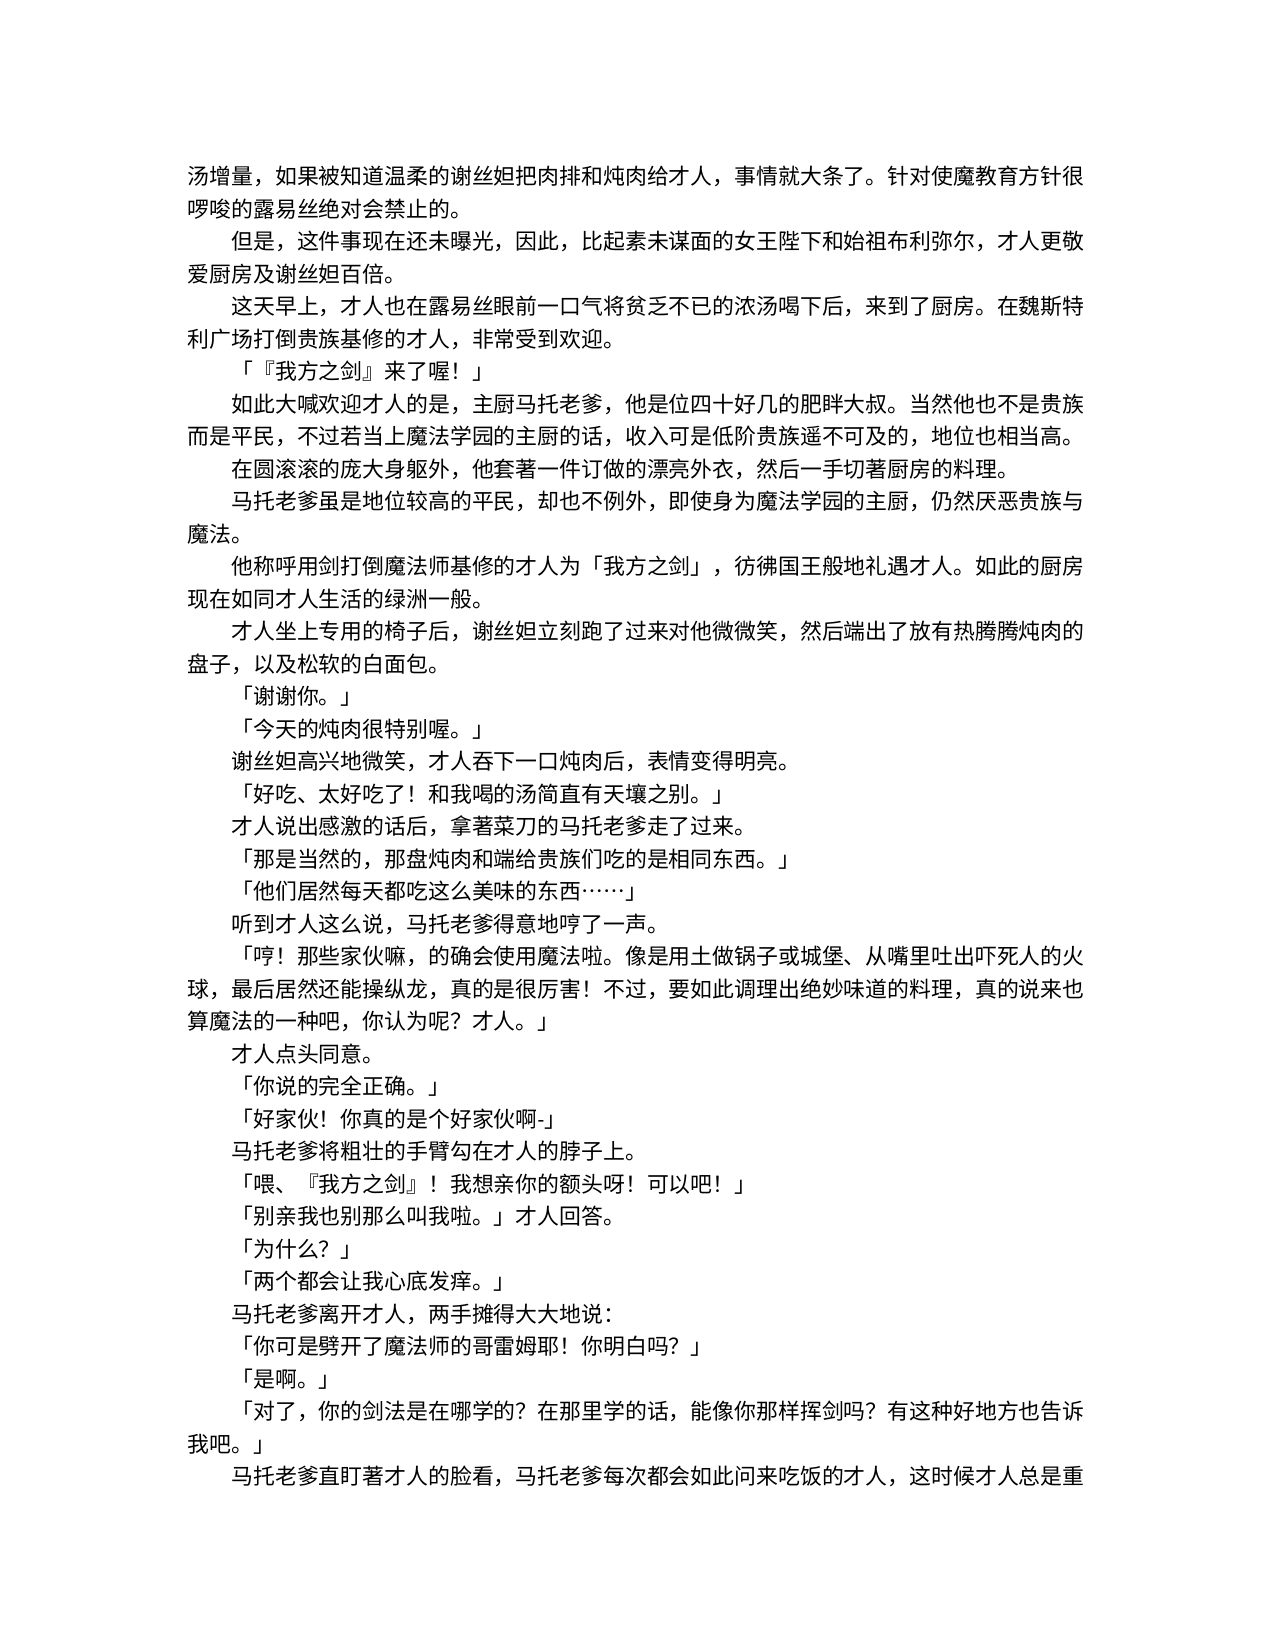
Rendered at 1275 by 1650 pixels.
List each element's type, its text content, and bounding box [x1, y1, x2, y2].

text 「喂、『我方之剑』！我想亲你的额头呀！可以吧！」 [187, 1166, 1087, 1199]
text 「今天的炖肉很特别喔。」 [187, 711, 1087, 744]
text 这天早上，才人也在露易丝眼前一口气将贫乏不已的浓汤喝下后，来到了厨房。在魏斯特利广场打倒贵族基修的才人，非常受到欢迎。 [187, 289, 1087, 354]
text 在圆滚滚的庞大身躯外，他套著一件订做的漂亮外衣，然后一手切著厨房的料理。 [187, 451, 1087, 484]
text 但是，这件事现在还未曝光，因此，比起素未谋面的女王陛下和始祖布利弥尔，才人更敬爱厨房及谢丝妲百倍。 [187, 224, 1087, 289]
text 「你可是劈开了魔法师的哥雷姆耶！你明白吗？」 [187, 1329, 1087, 1361]
text 他称呼用剑打倒魔法师基修的才人为「我方之剑」，彷彿国王般地礼遇才人。如此的厨房现在如同才人生活的绿洲一般。 [187, 549, 1087, 614]
text 「别亲我也别那么叫我啦。」才人回答。 [187, 1199, 1087, 1231]
text 「是啊。」 [187, 1361, 1087, 1394]
text 才人坐上专用的椅子后，谢丝妲立刻跑了过来对他微微笑，然后端出了放有热腾腾炖肉的盘子，以及松软的白面包。 [187, 614, 1087, 679]
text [187, 159, 1087, 224]
text 「为什么？」 [187, 1231, 1087, 1264]
text 马托老爹将粗壮的手臂勾在才人的脖子上。 [187, 1134, 1087, 1166]
text 马托老爹离开才人，两手摊得大大地说： [187, 1296, 1087, 1329]
text 如此大喊欢迎才人的是，主厨马托老爹，他是位四十好几的肥眫大叔。当然他也不是贵族而是平民，不过若当上魔法学园的主厨的话，收入可是低阶贵族遥不可及的，地位也相当高。 [187, 386, 1087, 451]
text 「对了，你的剑法是在哪学的？在那里学的话，能像你那样挥剑吗？有这种好地方也告诉我吧。」 [187, 1394, 1087, 1459]
text 「两个都会让我心底发痒。」 [187, 1264, 1087, 1296]
text 「谢谢你。」 [187, 679, 1087, 711]
text 「『我方之剑』来了喔！」 [187, 354, 1087, 386]
text 「好家伙！你真的是个好家伙啊-」 [187, 1101, 1087, 1134]
text 「他们居然每天都吃这么美味的东西……」 [187, 874, 1087, 906]
text 谢丝妲高兴地微笑，才人吞下一口炖肉后，表情变得明亮。 [187, 744, 1087, 776]
text 听到才人这么说，马托老爹得意地哼了一声。 [187, 906, 1087, 939]
text 「哼！那些家伙嘛，的确会使用魔法啦。像是用土做锅子或城堡、从嘴里吐出吓死人的火球，最后居然还能操纵龙，真的是很厉害！不过，要如此调理出绝妙味道的料理，真的说来也算魔法的一种吧，你认为呢？才人。」 [187, 939, 1087, 1036]
text 才人说出感激的话后，拿著菜刀的马托老爹走了过来。 [187, 809, 1087, 841]
text 「你说的完全正确。」 [187, 1069, 1087, 1101]
text 马托老爹虽是地位较高的平民，却也不例外，即使身为魔法学园的主厨，仍然厌恶贵族与魔法。 [187, 484, 1087, 549]
text 才人点头同意。 [187, 1036, 1087, 1069]
text 「那是当然的，那盘炖肉和端给贵族们吃的是相同东西。」 [187, 841, 1087, 874]
text 「好吃、太好吃了！和我喝的汤简直有天壤之别。」 [187, 776, 1087, 809]
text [187, 1459, 1087, 1491]
